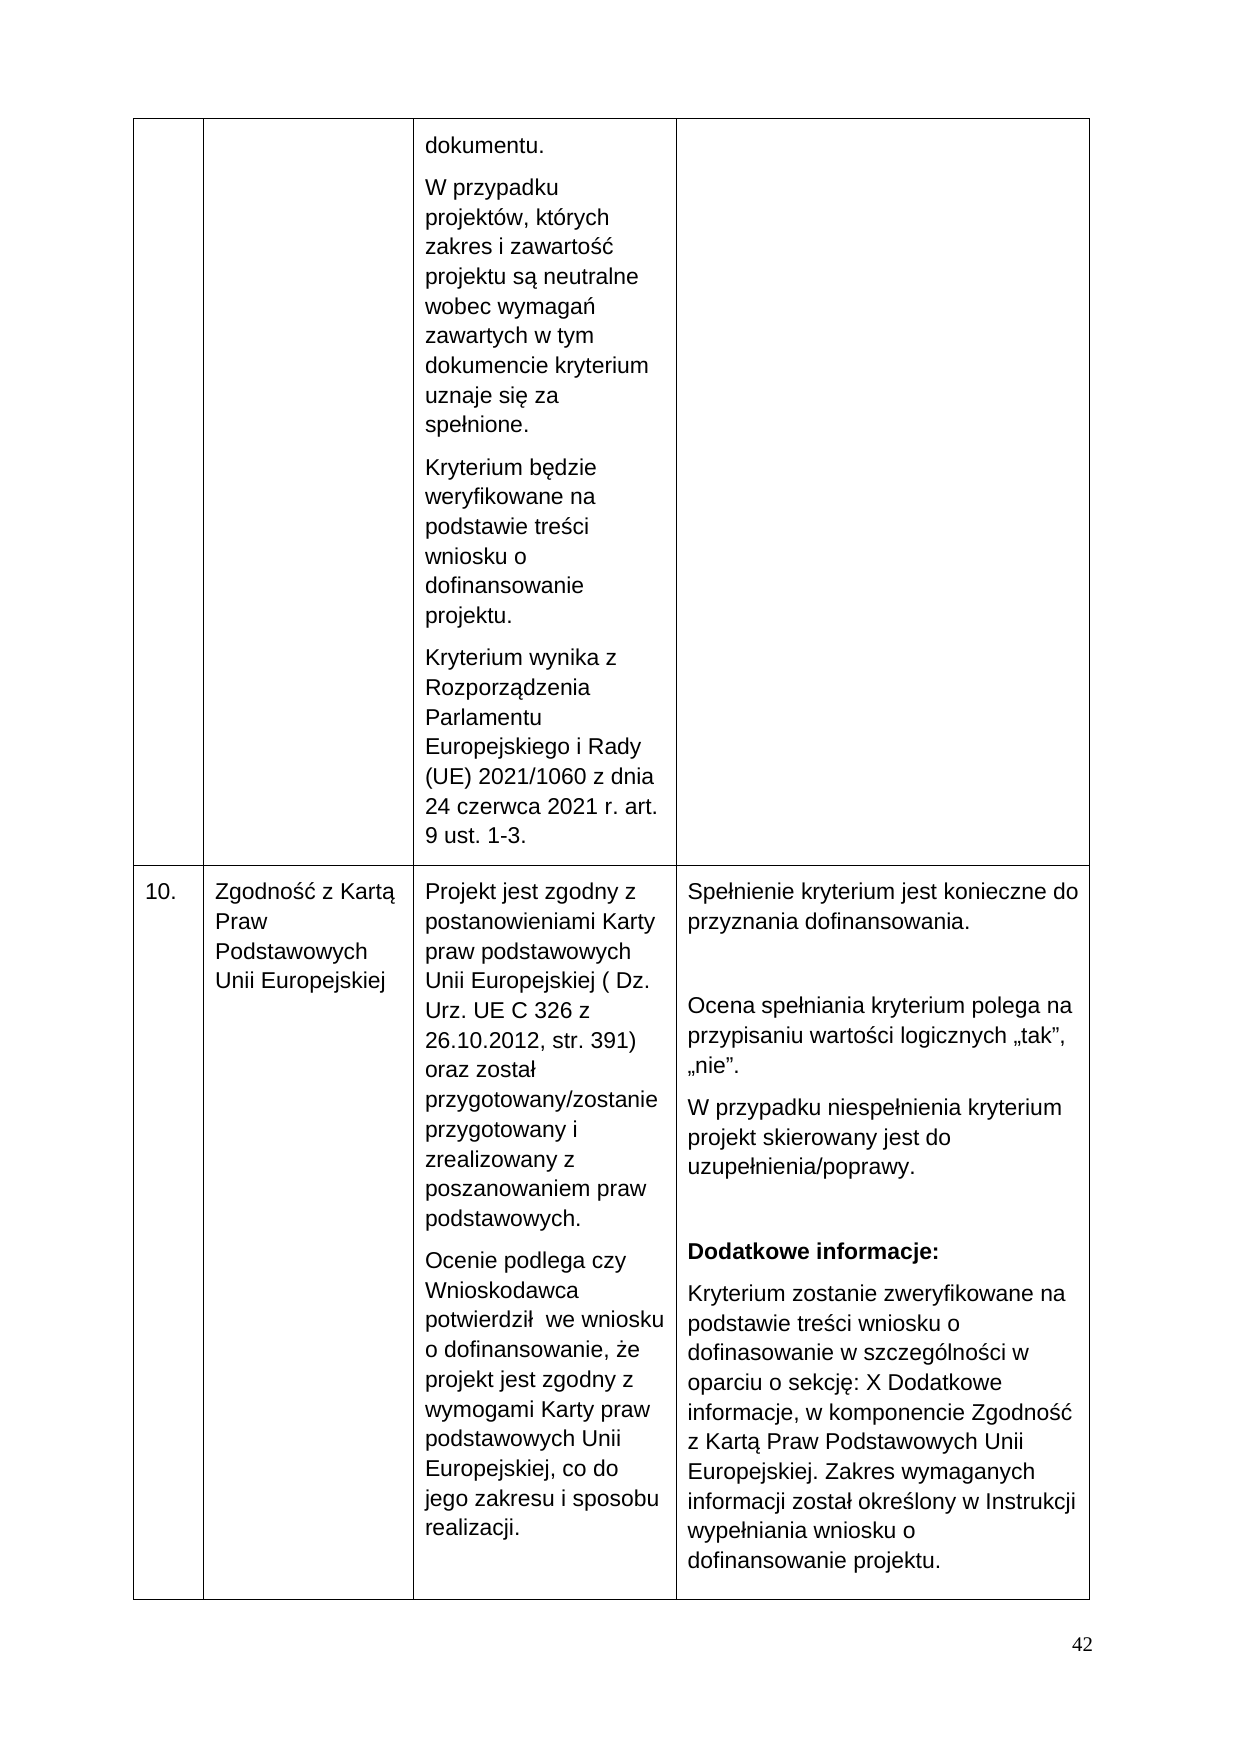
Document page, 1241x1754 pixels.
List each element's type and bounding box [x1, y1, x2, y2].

table_cell [677, 866, 1089, 1599]
table_cell [134, 119, 203, 865]
table_cell [414, 119, 676, 865]
table_cell [204, 866, 413, 1599]
table_cell [204, 119, 413, 865]
table_cell [414, 866, 676, 1599]
table_cell [134, 866, 203, 1599]
table_cell [677, 119, 1089, 865]
